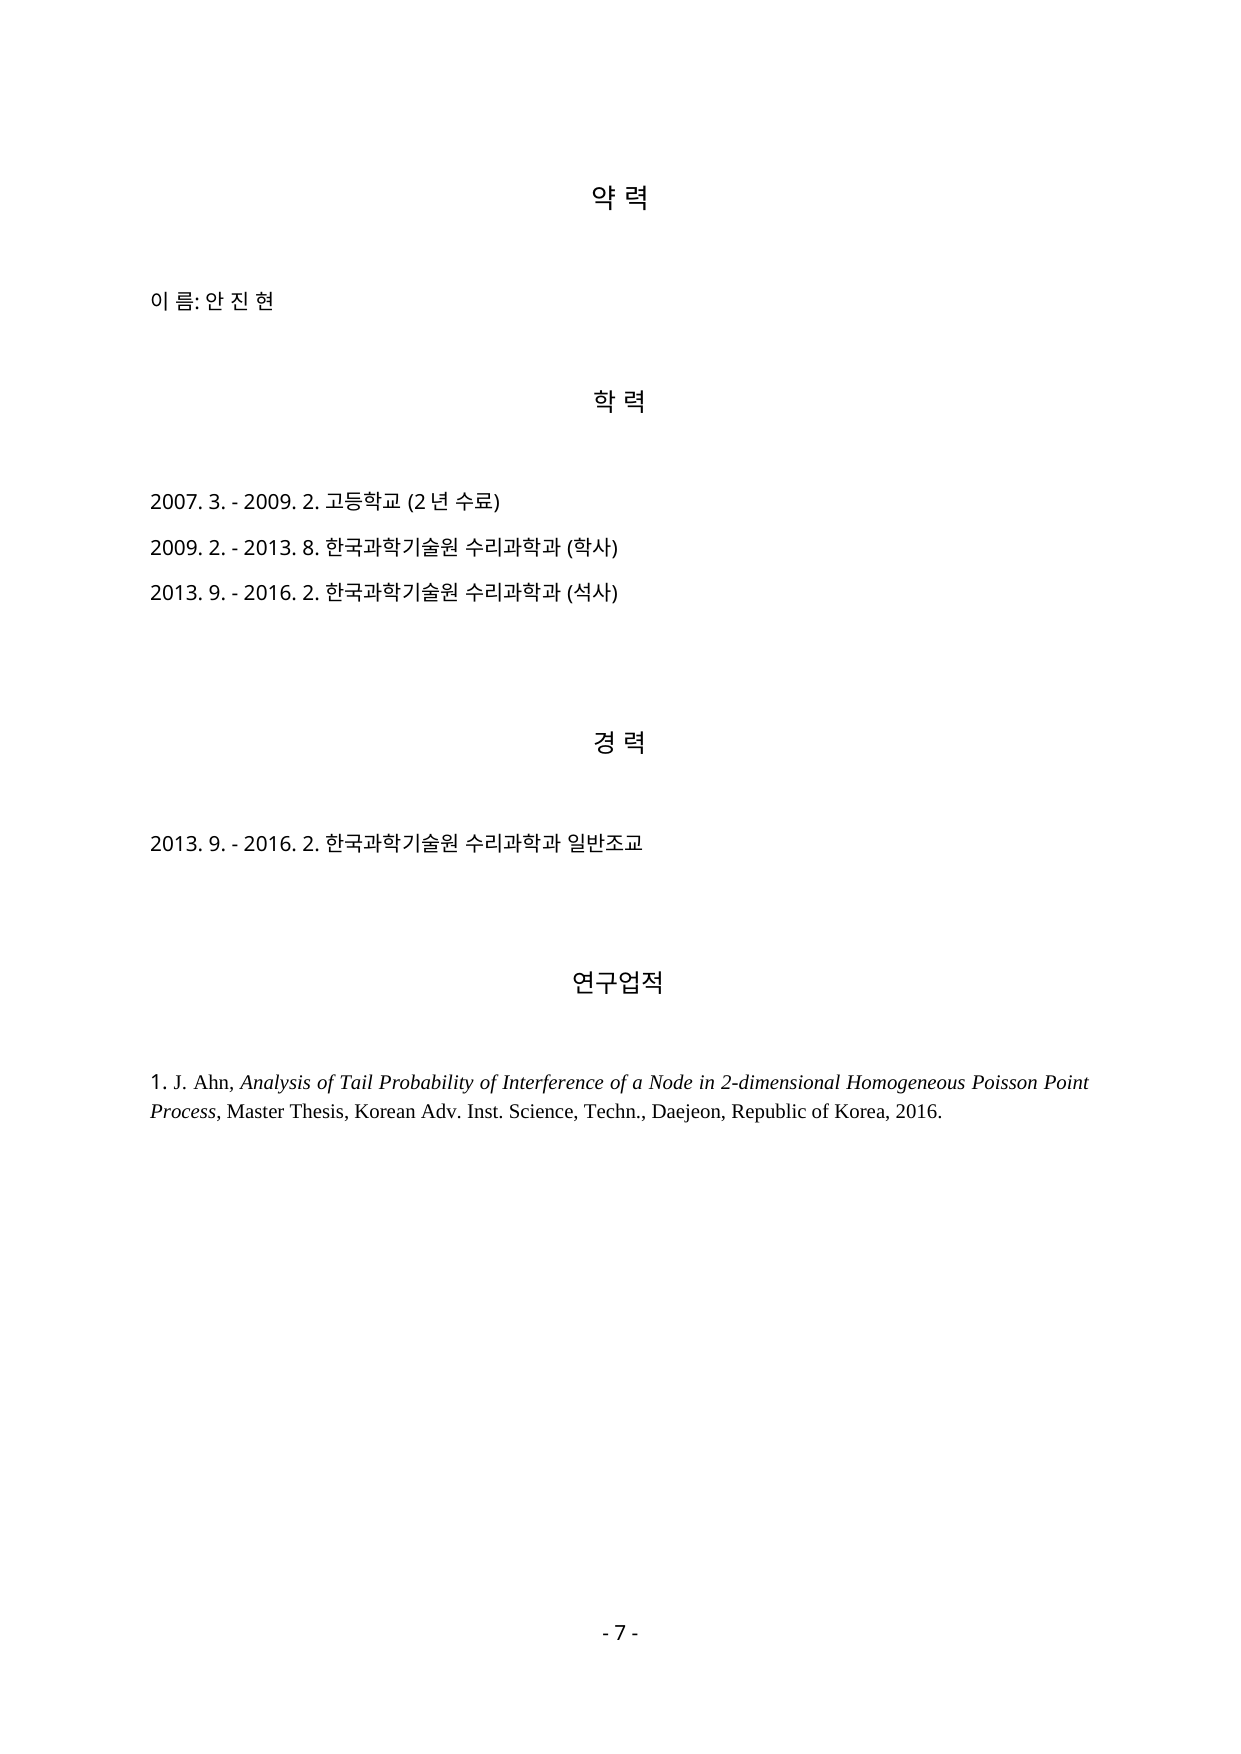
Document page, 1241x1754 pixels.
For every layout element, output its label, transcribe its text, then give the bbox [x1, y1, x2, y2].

text 2007. 3. - 2009. 2. 고등학교 (2년 수료) [150, 485, 1090, 516]
text 연 구 업 적 [150, 963, 1090, 1000]
text 이 름: 안 진 현 [150, 285, 1090, 316]
text 2013. 9. - 2016. 2. 한국과학기술원 수리과학과 (석사) [150, 576, 1090, 606]
text 2009. 2. - 2013. 8. 한국과학기술원 수리과학과 (학사) [150, 531, 1090, 561]
text 약 력 [150, 177, 1090, 216]
text 학 력 [150, 382, 1090, 418]
text 경 력 [150, 724, 1090, 760]
text 1. J. Ahn, Analysis of Tail Probability of Interference of a Node in 2-dimensional Homogeneous Poisson Point Process, Master Thesis, Korean Adv. Inst. Science, Techn., Daejeon, Republic of Korea, 2016. [150, 1067, 1090, 1123]
text 2013. 9. - 2016. 2. 한국과학기술원 수리과학과 일반조교 [150, 827, 1090, 857]
